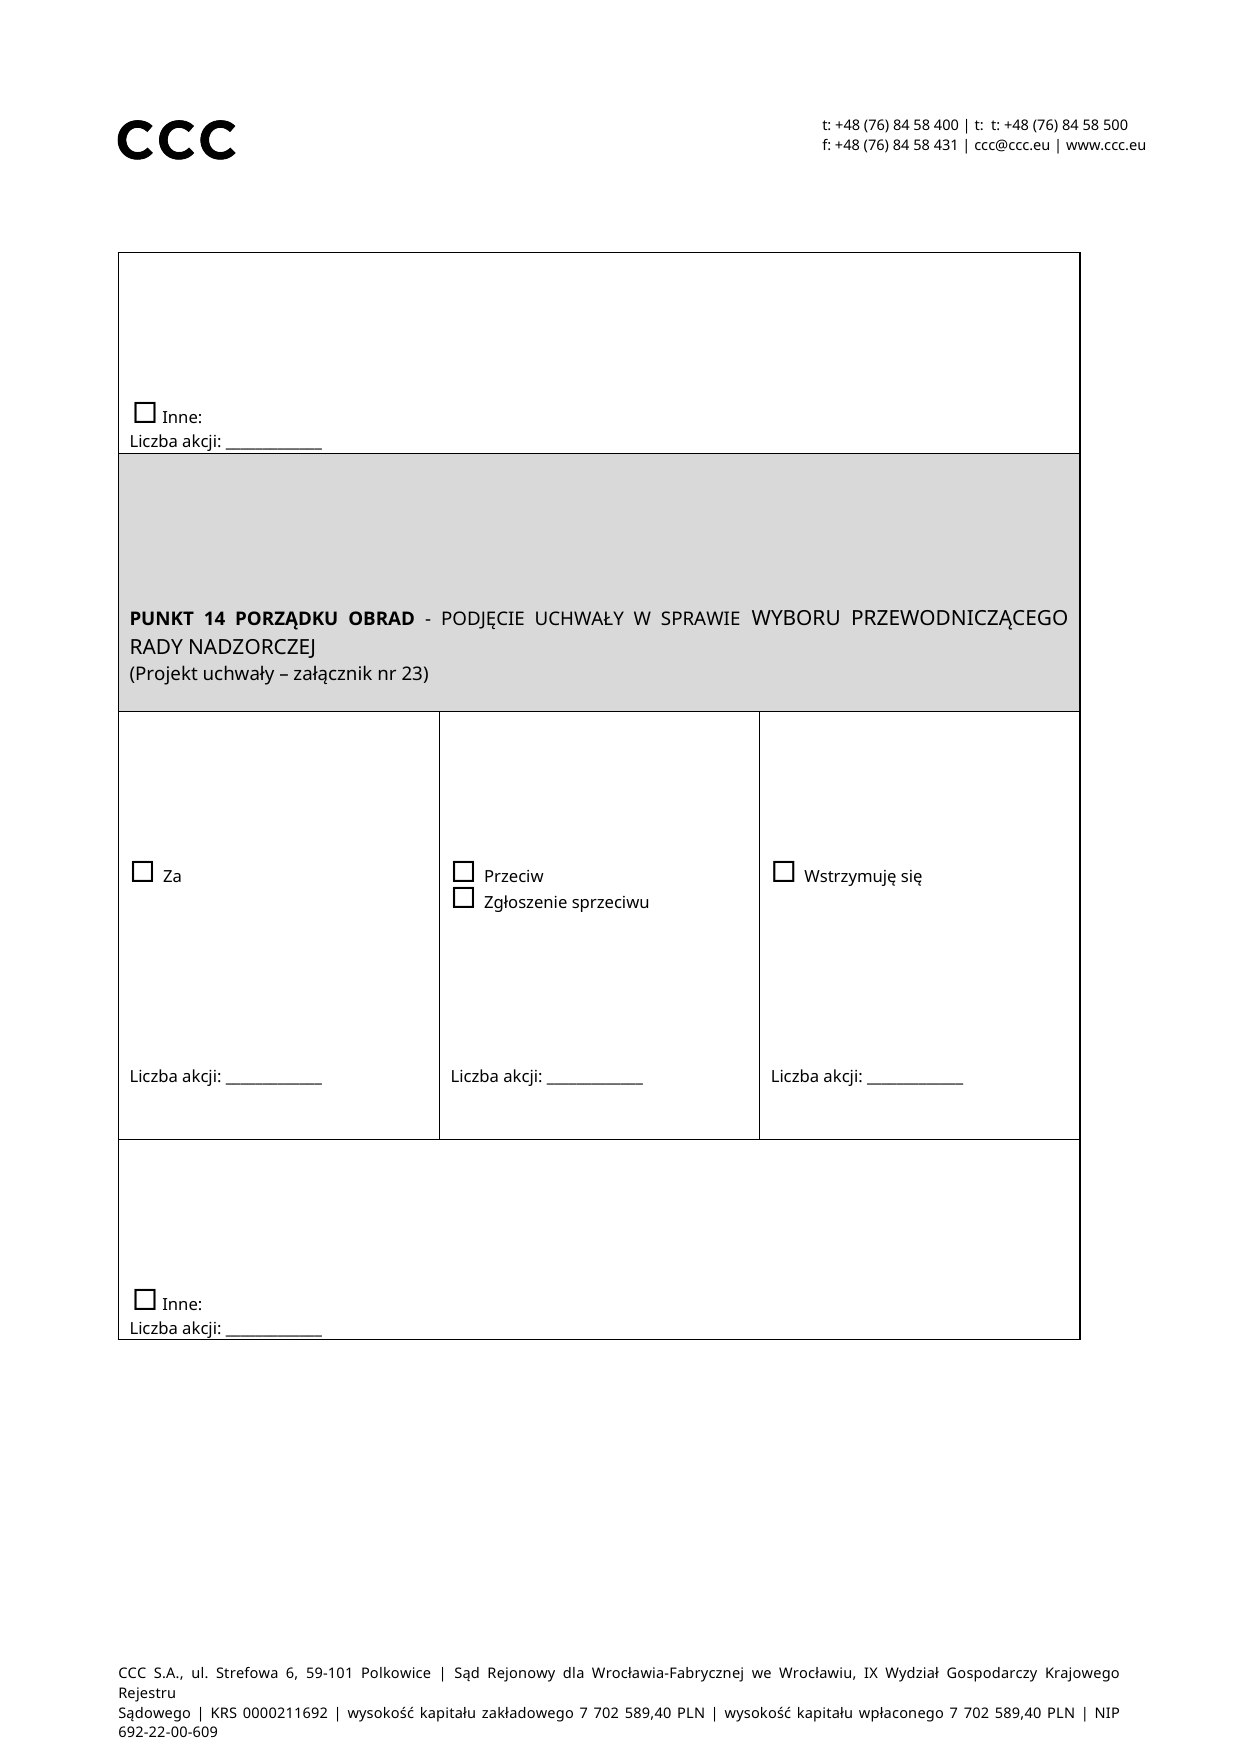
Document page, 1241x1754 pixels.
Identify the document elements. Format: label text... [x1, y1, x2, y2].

table_cell Punkt 14 Porządku obrad - Podjęcie uchwały w sprawie WYBORU PRZEWODNICZĄCEGO RADY NADZORCZEJ (Projekt uchwały – załącznik nr 23) [119, 454, 1079, 711]
table_cell Liczba akcji: _____________ [760, 915, 1079, 1139]
table_cell Za [119, 712, 439, 915]
table_cell Liczba akcji: _____________ [440, 915, 759, 1139]
table_cell Wstrzymuję się [760, 712, 1079, 915]
table_cell Inne: Liczba akcji: _____________ [119, 253, 1079, 452]
picture [0, 2, 1241, 252]
table_cell Przeciw Zgłoszenie sprzeciwu [440, 712, 759, 915]
table_cell Liczba akcji: _____________ [119, 915, 439, 1139]
table_cell Inne: Liczba akcji: _____________ [119, 1140, 1079, 1339]
